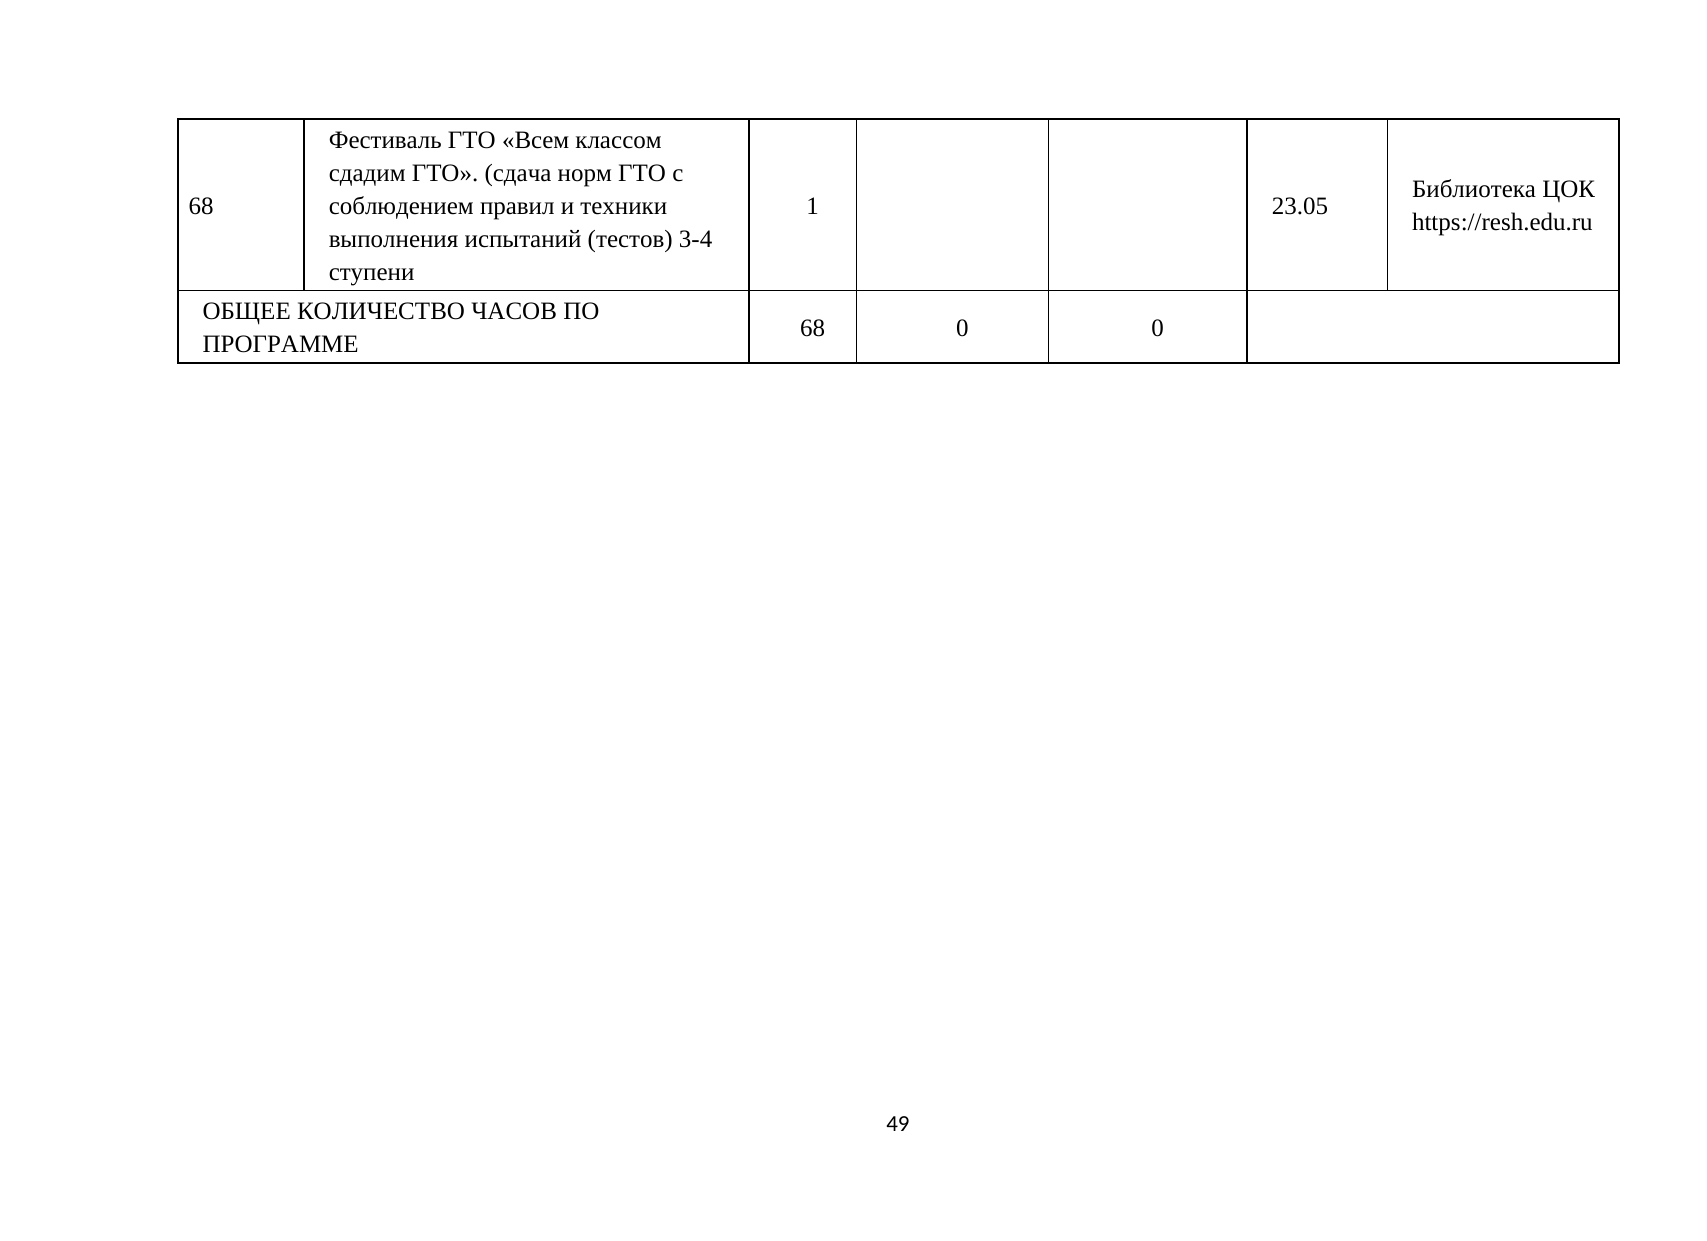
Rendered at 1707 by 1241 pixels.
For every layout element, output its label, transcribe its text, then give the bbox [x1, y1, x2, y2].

table_cell 1 [750, 120, 856, 289]
table_cell Фестиваль ГТО «Всем классом сдадим ГТО». (сдача норм ГТО с соблюдением правил и техники выполнения испытаний (тестов) 3-4 ступени [305, 120, 748, 289]
table_cell 0 [1049, 291, 1246, 362]
table_cell [857, 120, 1048, 289]
table_cell 23.05 [1248, 120, 1387, 289]
table_cell [1248, 291, 1618, 362]
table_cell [1388, 120, 1618, 289]
table_cell 0 [857, 291, 1048, 362]
table_cell 68 [750, 291, 856, 362]
table_cell ОБЩЕЕ КОЛИЧЕСТВО ЧАСОВ ПО ПРОГРАММЕ [179, 291, 748, 362]
table_cell 68 [179, 120, 303, 289]
table_cell [1049, 120, 1246, 289]
